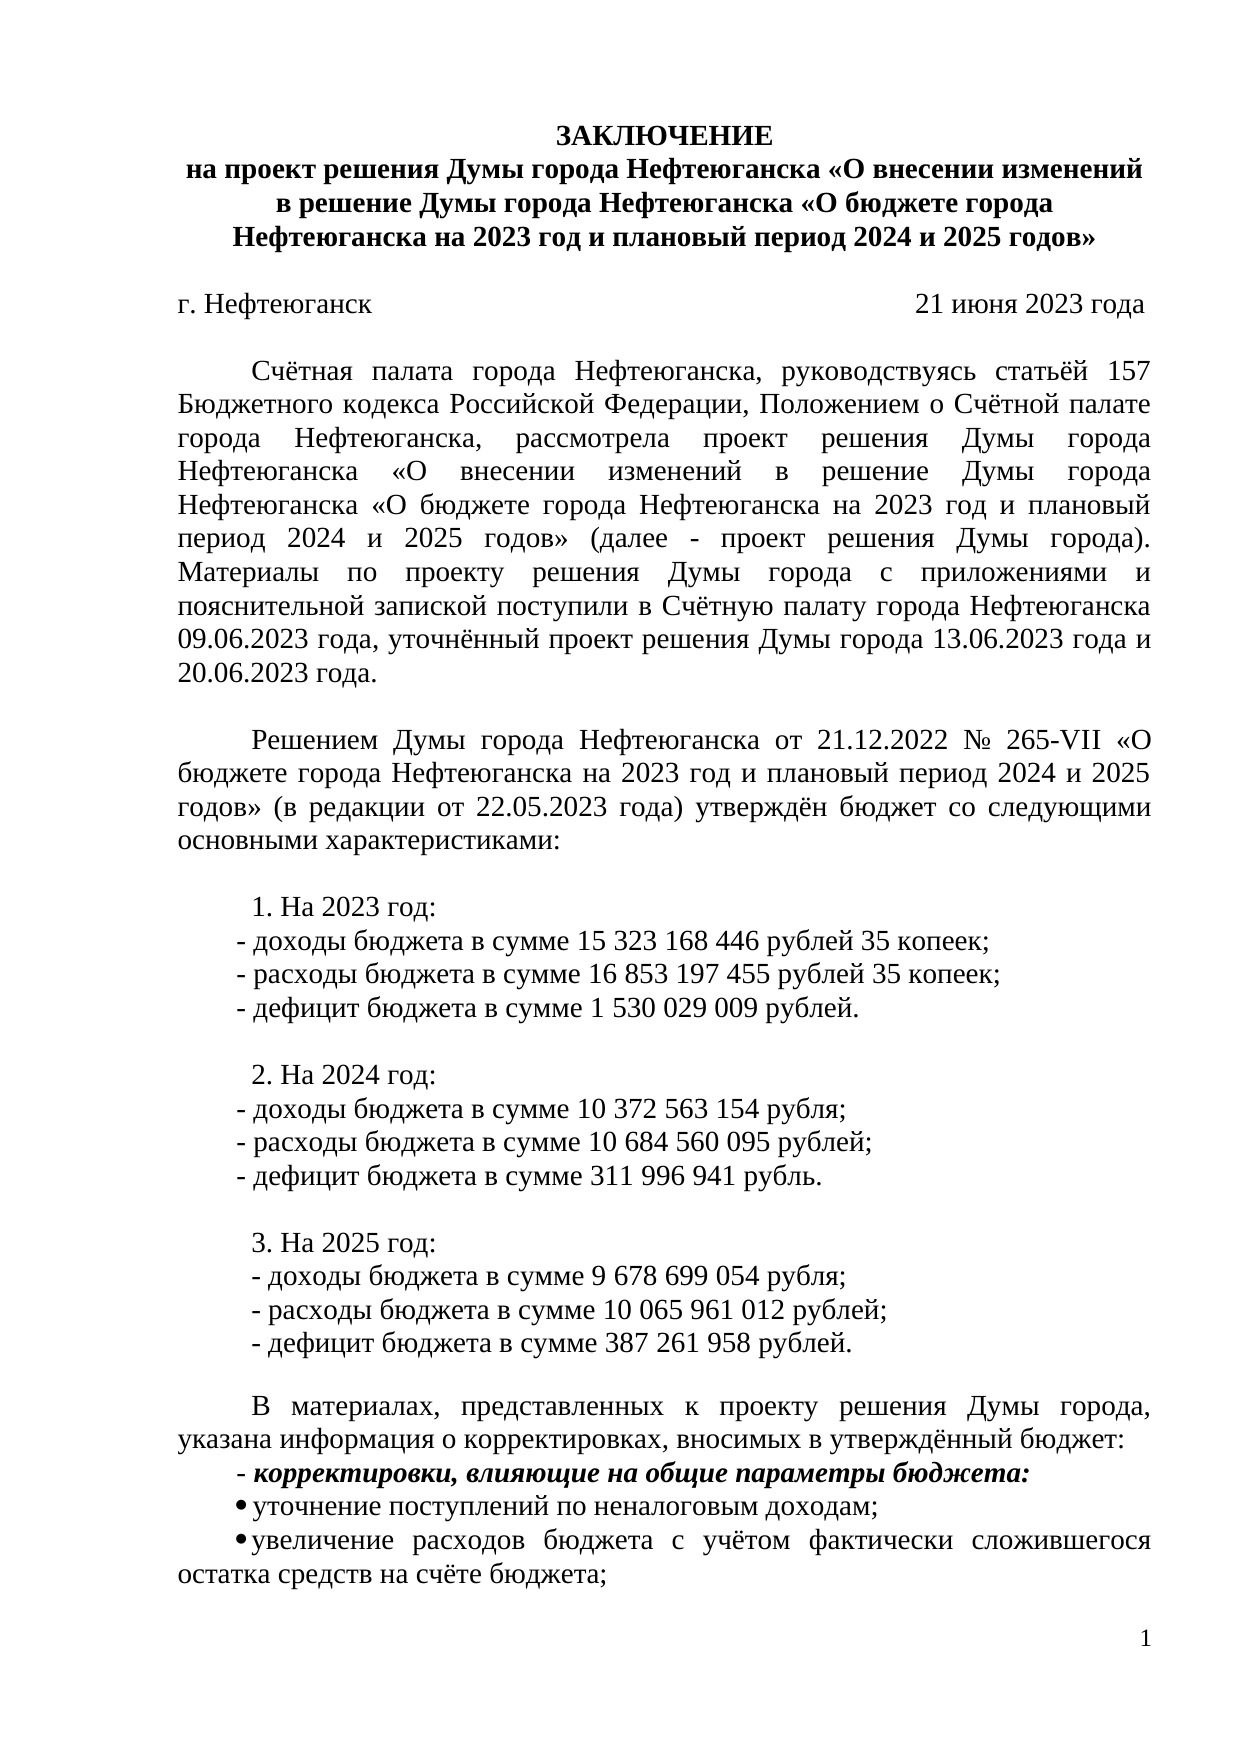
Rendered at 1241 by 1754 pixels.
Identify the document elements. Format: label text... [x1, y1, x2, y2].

text - расходы бюджета в сумме 10 684 560 095 рублей; [177, 1124, 1152, 1158]
text В материалах, представленных к проекту решения Думы города, указана информация о корректировках, вносимых в утверждённый бюджет: [177, 1388, 1152, 1455]
text Счётная палата города Нефтеюганска, руководствуясь статьёй 157 Бюджетного кодекса Российской Федерации, Положением о Счётной палате города Нефтеюганска, рассмотрела проект решения Думы города Нефтеюганска «О внесении изменений в решение Думы города Нефтеюганска «О бюджете города Нефтеюганска на 2023 год и плановый период 2024 и 2025 годов» (далее - проект решения Думы города). Материалы по проекту решения Думы города с приложениями и пояснительной запиской поступили в Счётную палату города Нефтеюганска 09.06.2023 года, уточнённый проект решения Думы города 13.06.2023 года и 20.06.2023 года. [177, 353, 1152, 688]
text - дефицит бюджета в сумме 311 996 941 рубль. [177, 1158, 1152, 1191]
text на проект решения Думы города Нефтеюганска «О внесении изменений [177, 152, 1152, 185]
text 1. На 2023 год: [177, 889, 1152, 923]
text - дефицит бюджета в сумме 1 530 029 009 рублей. [177, 990, 1152, 1024]
text - доходы бюджета в сумме 9 678 699 054 рубля; [177, 1258, 1152, 1292]
text 3. На 2025 год: [177, 1225, 1152, 1258]
text г. Нефтеюганск 21 июня 2023 года [177, 286, 1152, 319]
text - доходы бюджета в сумме 15 323 168 446 рублей 35 копеек; [177, 923, 1152, 957]
text - дефицит бюджета в сумме 387 261 958 рублей. [177, 1326, 1152, 1359]
text - расходы бюджета в сумме 10 065 961 012 рублей; [177, 1292, 1152, 1326]
text - доходы бюджета в сумме 10 372 563 154 рубля; [177, 1091, 1152, 1124]
list увеличение расходов бюджета с учётом фактически сложившегося остатка средств на счёте бюджета; [177, 1522, 1152, 1589]
text - корректировки, влияющие на общие параметры бюджета: [177, 1455, 1152, 1488]
list уточнение поступлений по неналоговым доходам; [236, 1488, 1152, 1522]
text ЗАКЛЮЧЕНИЕ [177, 118, 1152, 152]
text - расходы бюджета в сумме 16 853 197 455 рублей 35 копеек; [177, 957, 1152, 990]
text 2. На 2024 год: [177, 1057, 1152, 1091]
text Решением Думы города Нефтеюганска от 21.12.2022 № 265-VII «О бюджете города Нефтеюганска на 2023 год и плановый период 2024 и 2025 годов» (в редакции от 22.05.2023 года) утверждён бюджет со следующими основными характеристиками: [177, 722, 1152, 856]
text в решение Думы города Нефтеюганска «О бюджете города Нефтеюганска на 2023 год и плановый период 2024 и 2025 годов» [177, 185, 1152, 252]
